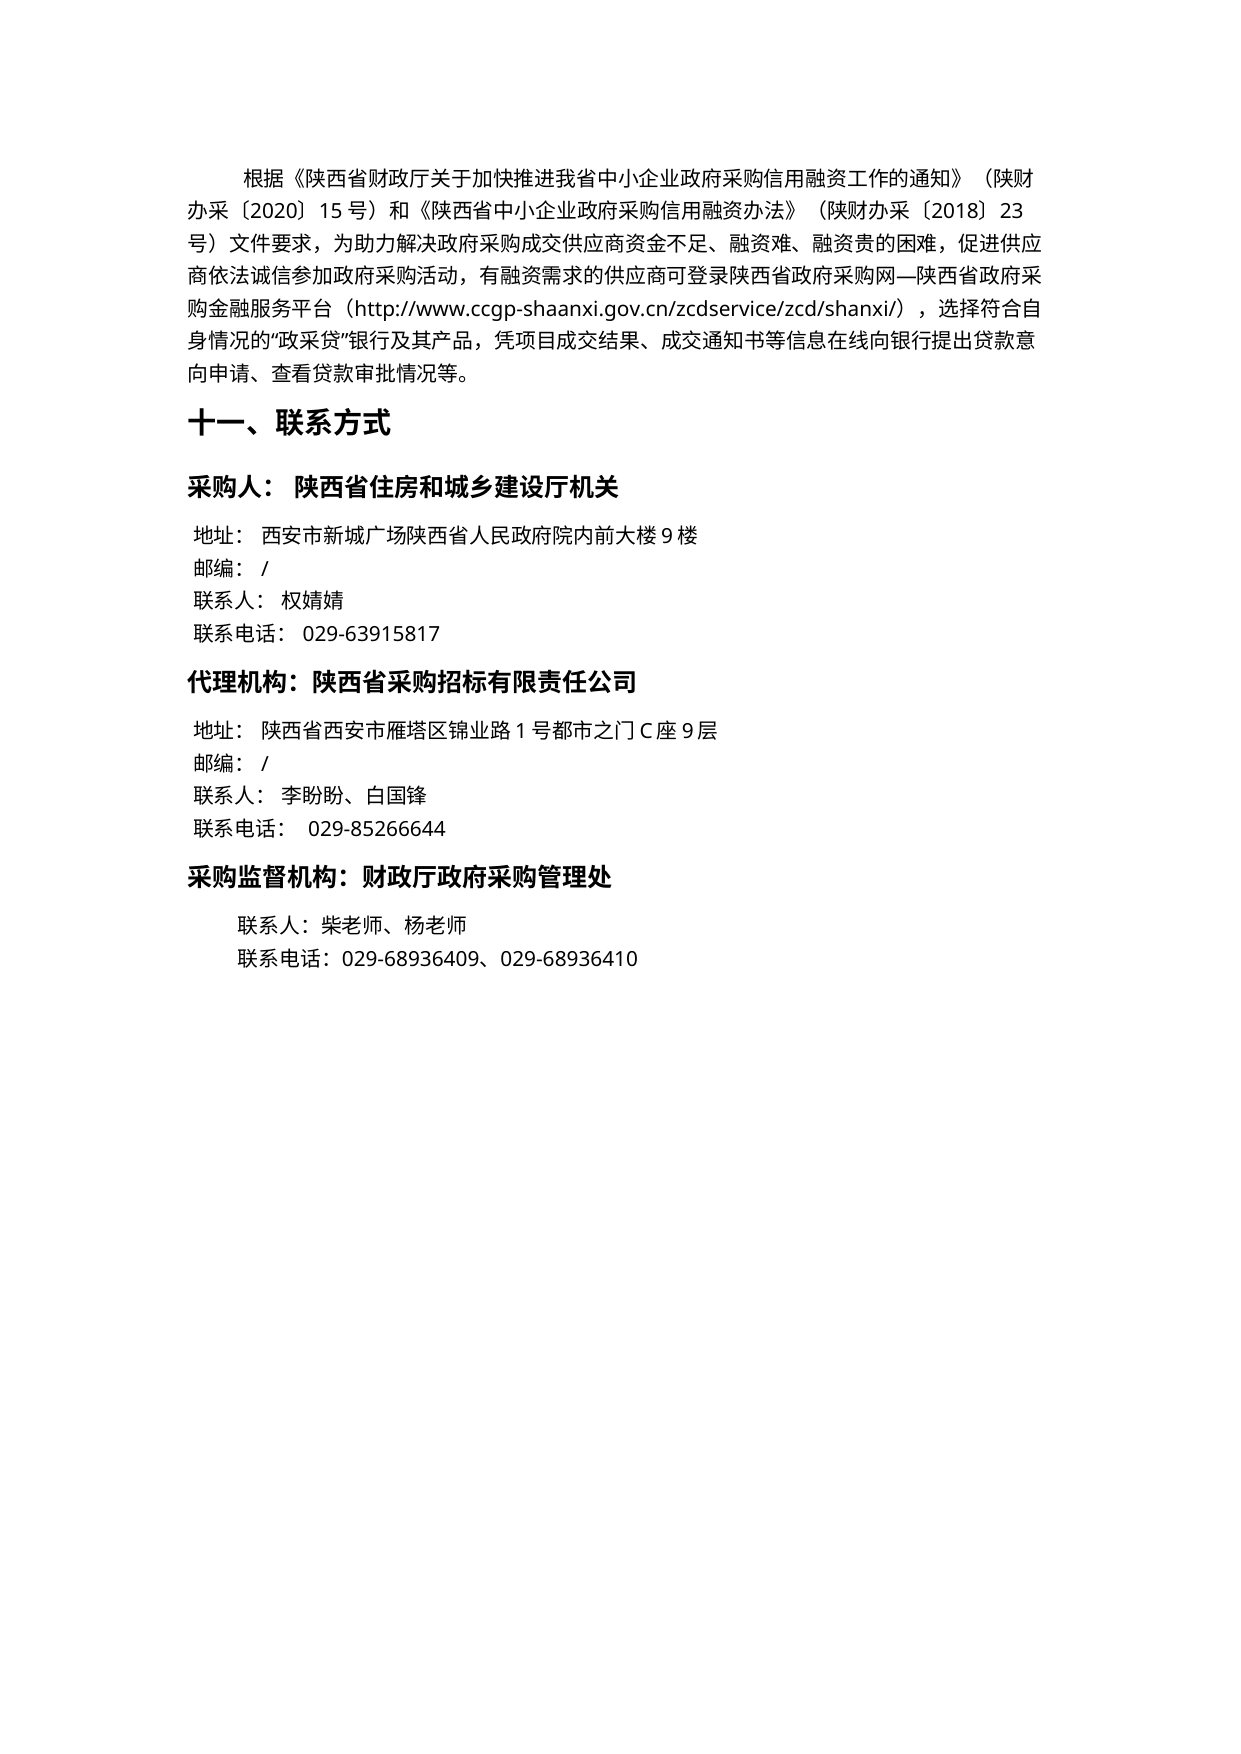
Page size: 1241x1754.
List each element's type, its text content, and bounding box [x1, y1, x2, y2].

text 邮编： / [187, 552, 1053, 584]
text 联系人： 李盼盼、白国锋 [187, 779, 1053, 812]
text 采购监督机构：财政厅政府采购管理处 [187, 844, 1053, 909]
text 邮编： / [187, 747, 1053, 779]
text 地址： 陕西省西安市雁塔区锦业路1号都市之门C座9层 [187, 714, 1053, 747]
text 地址： 西安市新城广场陕西省人民政府院内前大楼9楼 [187, 519, 1053, 552]
text 联系人：柴老师、杨老师 [187, 909, 1053, 942]
text 代理机构：陕西省采购招标有限责任公司 [187, 649, 1053, 714]
text 联系电话： 029-85266644 [187, 812, 1053, 844]
text 联系电话： 029-63915817 [187, 617, 1053, 649]
text 采购人： 陕西省住房和城乡建设厅机关 [187, 454, 1053, 519]
text 联系人： 权婧婧 [187, 584, 1053, 617]
text 联系电话：029-68936409、029-68936410 [187, 942, 1053, 974]
text 十一、联系方式 [187, 389, 1053, 454]
text 根据《陕西省财政厅关于加快推进我省中小企业政府采购信用融资工作的通知》（陕财办采〔2020〕15 号）和《陕西省中小企业政府采购信用融资办法》（陕财办采〔2018〕23 号）文件要求，为助力解决政府采购成交供应商资金不足、融资难、融资贵的困难，促进供应商依法诚信参加政府采购活动，有融资需求的供应商可登录陕西省政府采购网—陕西省政府采购金融服务平台（http://www.ccgp-shaanxi.gov.cn/zcdservice/zcd/shanxi/），选择符合自身情况的“政采贷”银行及其产品，凭项目成交结果、成交通知书等信息在线向银行提出贷款意向申请、查看贷款审批情况等。 [187, 162, 1053, 389]
